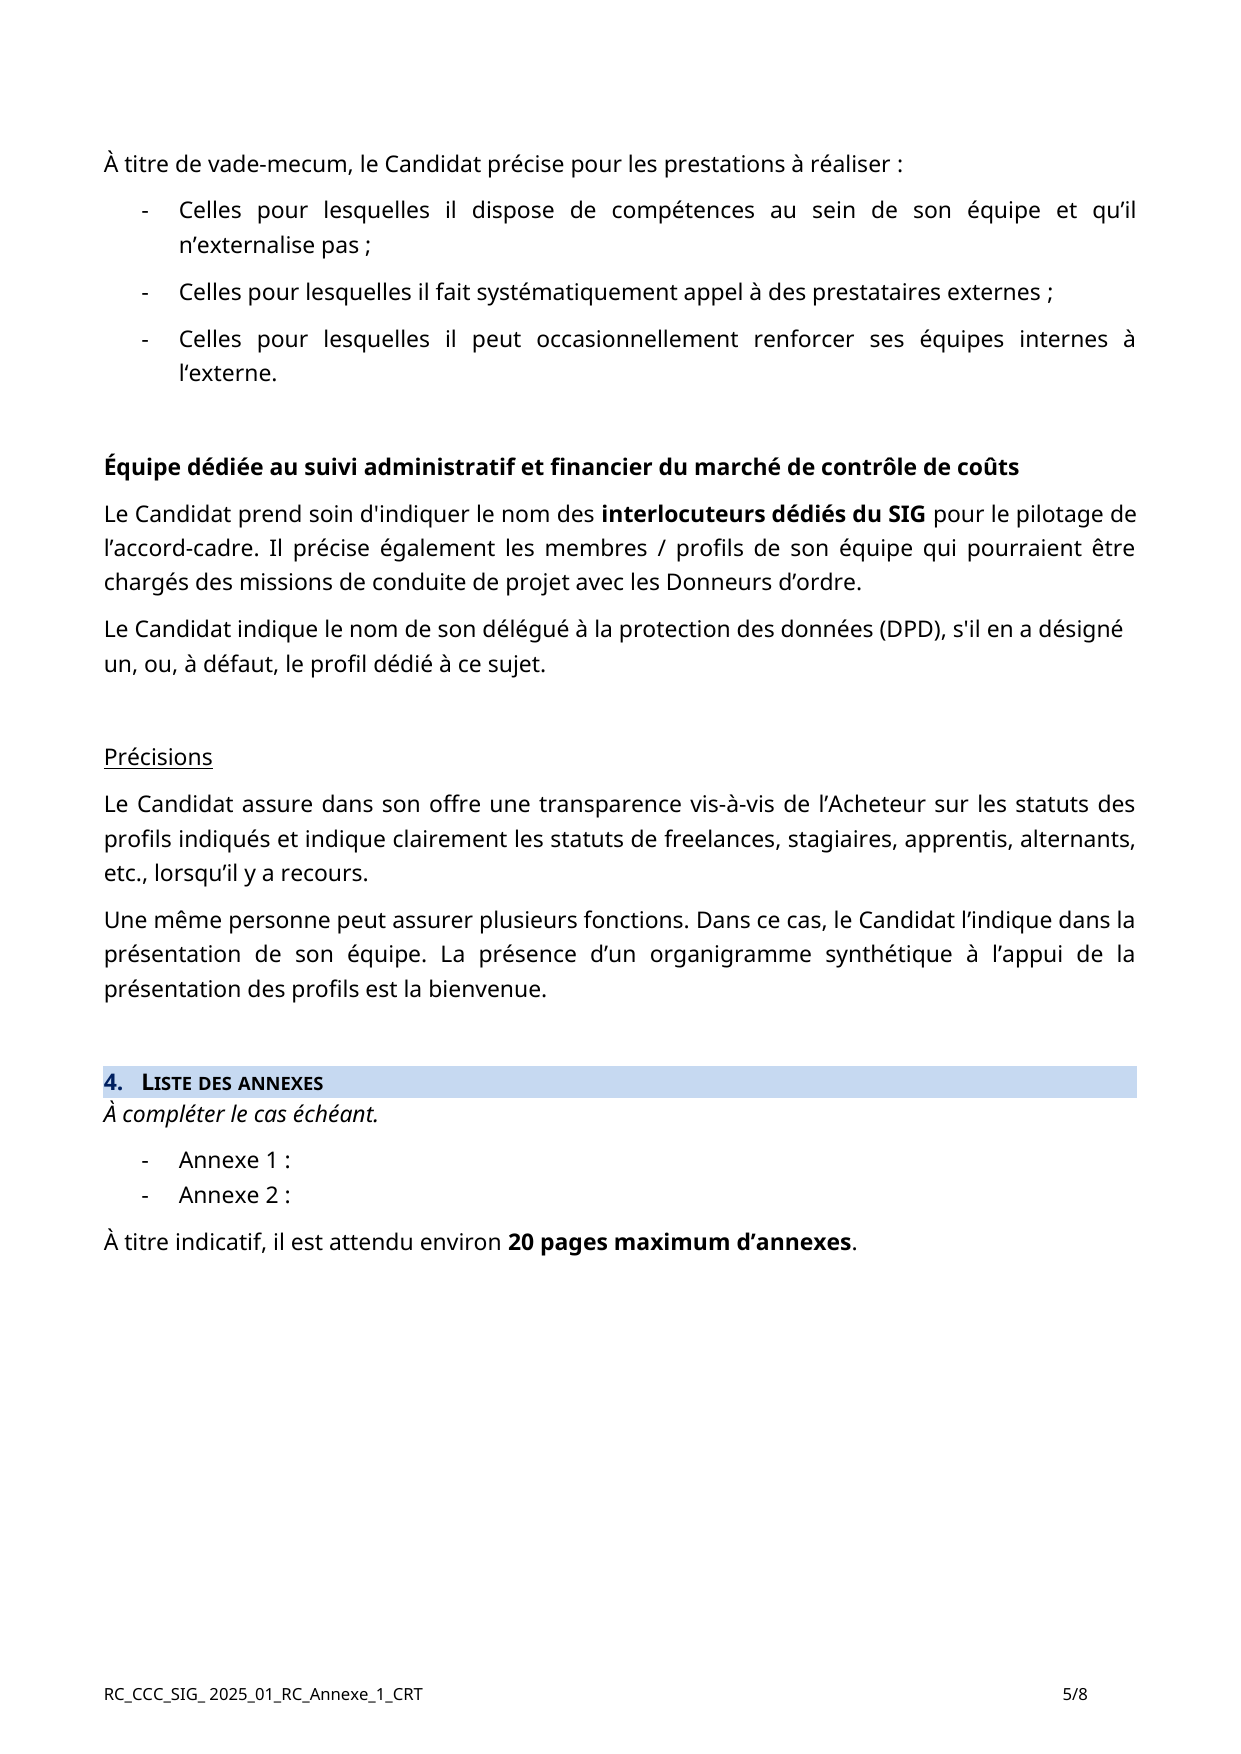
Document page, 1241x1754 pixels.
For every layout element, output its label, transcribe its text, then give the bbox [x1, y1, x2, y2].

list Celles pour lesquelles il peut occasionnellement renforcer ses équipes internes à l‘externe. [141, 323, 1137, 388]
text Le Candidat prend soin d'indiquer le nom des interlocuteurs dédiés du SIG pour le pilotage de l’accord-cadre. Il précise également les membres / profils de son équipe qui pourraient être chargés des missions de conduite de projet avec les Donneurs d’ordre. [103, 498, 1137, 598]
text Précisions [103, 741, 1137, 773]
text Le Candidat assure dans son offre une transparence vis-à-vis de l’Acheteur sur les statuts des profils indiqués et indique clairement les statuts de freelances, stagiaires, apprentis, alternants, etc., lorsqu’il y a recours. [103, 788, 1137, 888]
text Le Candidat indique le nom de son délégué à la protection des données (DPD), s'il en a désigné un, ou, à défaut, le profil dédié à ce sujet. [103, 613, 1137, 679]
list Annexe 2 : [141, 1179, 1137, 1210]
text À titre de vade-mecum, le Candidat précise pour les prestations à réaliser : [103, 148, 1137, 179]
text À compléter le cas échéant. [103, 1098, 1137, 1129]
text Équipe dédiée au suivi administratif et financier du marché de contrôle de coûts [103, 451, 1137, 482]
text Une même personne peut assurer plusieurs fonctions. Dans ce cas, le Candidat l’indique dans la présentation de son équipe. La présence d’un organigramme synthétique à l’appui de la présentation des profils est la bienvenue. [103, 904, 1137, 1004]
subtitle Liste des annexes [103, 1066, 1137, 1098]
list Celles pour lesquelles il dispose de compétences au sein de son équipe et qu’il n’externalise pas ; [141, 194, 1137, 260]
text À titre indicatif, il est attendu environ 20 pages maximum d’annexes. [103, 1226, 1137, 1257]
list Annexe 1 : [141, 1144, 1137, 1176]
list Celles pour lesquelles il fait systématiquement appel à des prestataires externes ; [141, 276, 1137, 307]
